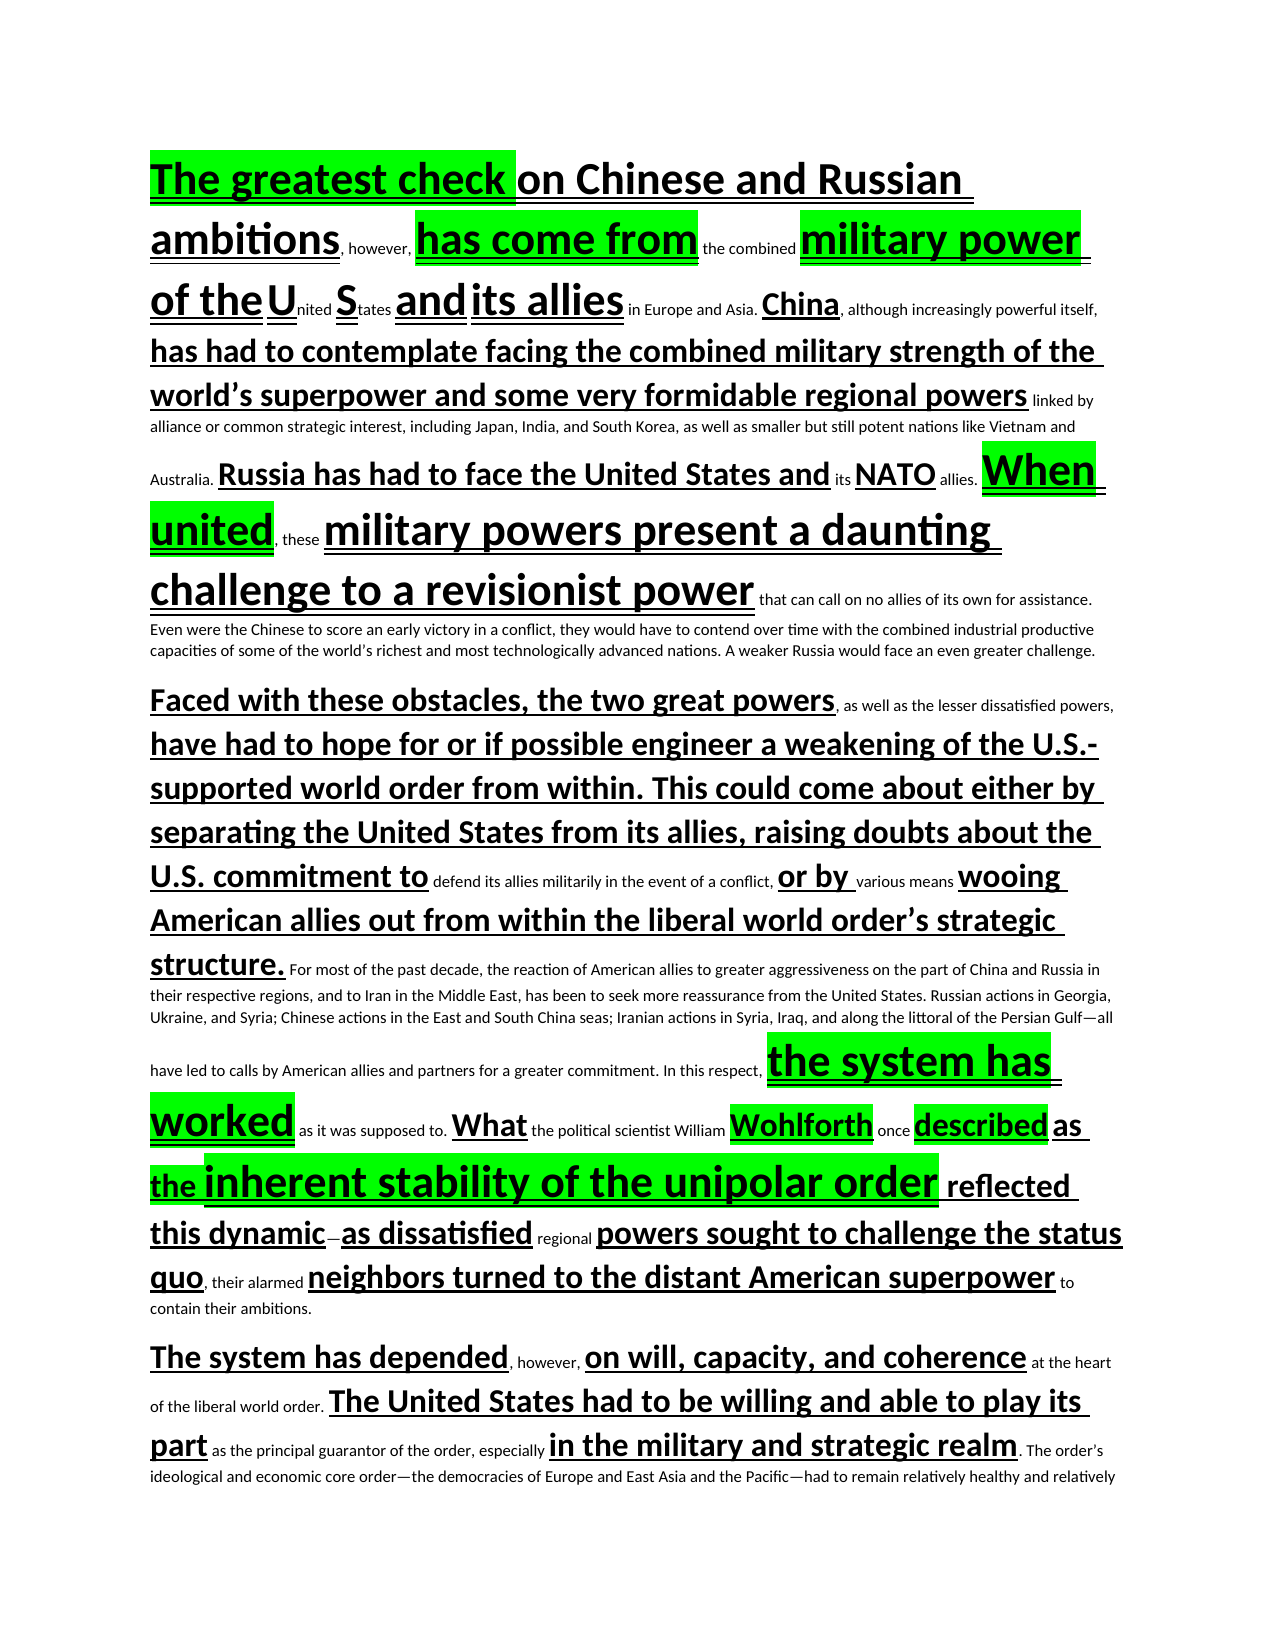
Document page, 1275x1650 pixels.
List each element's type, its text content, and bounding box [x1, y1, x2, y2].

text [150, 1336, 1125, 1487]
text Faced with these obstacles, the two great powers, as well as the lesser dissatisfied powers, have had to hope for or if possible engineer a weakening of the U.S.-supported world order from within. This could come about either by separating the United States from its allies, raising doubts about the U.S. commitment to defend its allies militarily in the event of a conflict, or by various means wooing American allies out from within the liberal world order’s strategic structure. For most of the past decade, the reaction of American allies to greater aggressiveness on the part of China and Russia in their respective regions, and to Iran in the Middle East, has been to seek more reassurance from the United States. Russian actions in Georgia, Ukraine, and Syria; Chinese actions in the East and South China seas; Iranian actions in Syria, Iraq, and along the littoral of the Persian Gulf—all have led to calls by American allies and partners for a greater commitment. In this respect, the system has worked as it was supposed to. What the political scientist William Wohlforth once described as the inherent stability of the unipolar order reflected this dynamic—as dissatisfied regional powers sought to challenge the status quo, their alarmed neighbors turned to the distant American superpower to contain their ambitions. [150, 679, 1125, 1318]
text The greatest check on Chinese and Russian ambitions, however, has come from the combined military power of the United States and its allies in Europe and Asia. China, although increasingly powerful itself, has had to contemplate facing the combined military strength of the world’s superpower and some very formidable regional powers linked by alliance or common strategic interest, including Japan, India, and South Korea, as well as smaller but still potent nations like Vietnam and Australia. Russia has had to face the United States and its NATO allies. When united, these military powers present a daunting challenge to a revisionist power that can call on no allies of its own for assistance. Even were the Chinese to score an early victory in a conflict, they would have to contend over time with the combined industrial productive capacities of some of the world’s richest and most technologically advanced nations. A weaker Russia would face an even greater challenge. [150, 150, 1125, 661]
